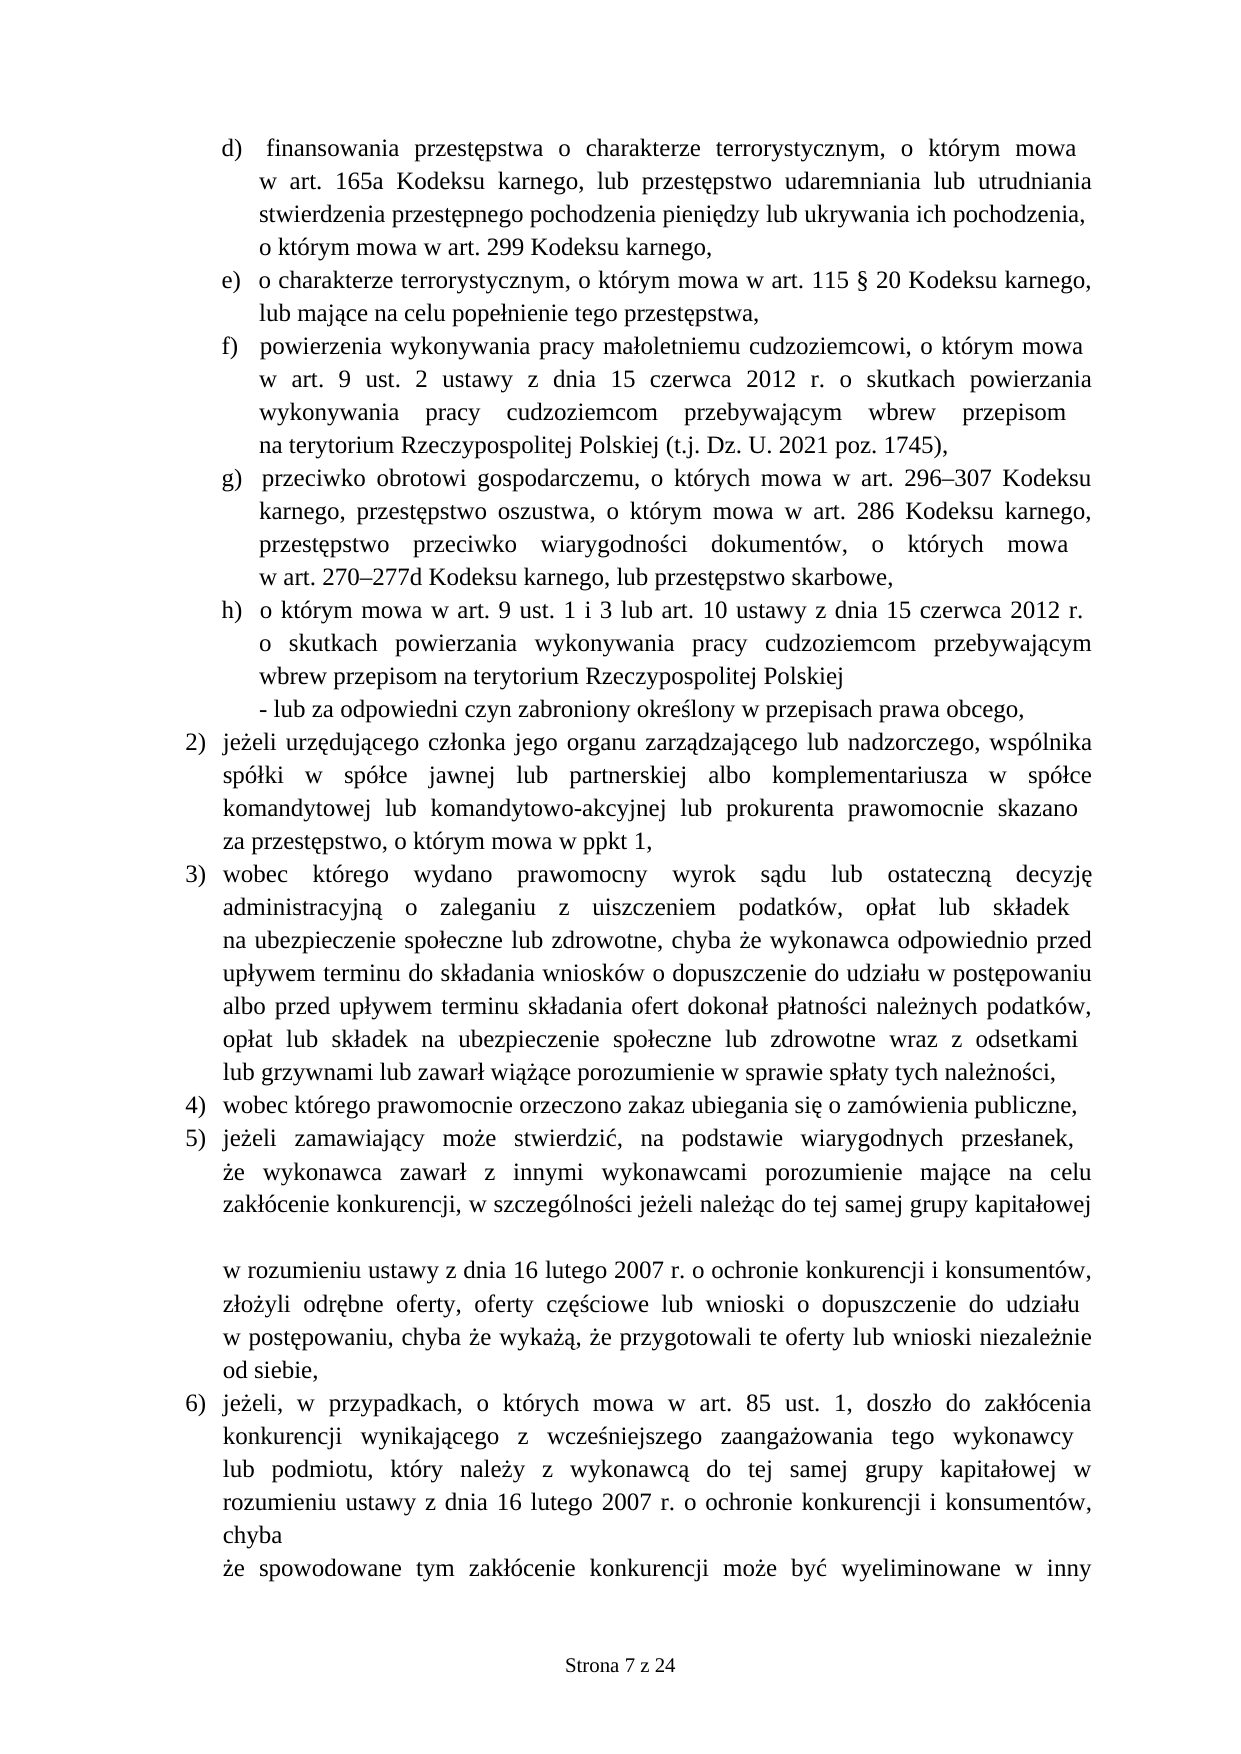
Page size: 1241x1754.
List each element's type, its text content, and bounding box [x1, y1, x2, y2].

list finansowania przestępstwa o charakterze terrorystycznym, o którym mowa w art. 165a Kodeksu karnego, lub przestępstwo udaremniania lub utrudniania stwierdzenia przestępnego pochodzenia pieniędzy lub ukrywania ich pochodzenia, o którym mowa w art. 299 Kodeksu karnego, [221, 133, 1093, 261]
list jeżeli zamawiający może stwierdzić, na podstawie wiarygodnych przesłanek, że wykonawca zawarł z innymi wykonawcami porozumienie mające na celu zakłócenie konkurencji, w szczególności jeżeli należąc do tej samej grupy kapitałowej w rozumieniu ustawy z dnia 16 lutego 2007 r. o ochronie konkurencji i konsumentów, złożyli odrębne oferty, oferty częściowe lub wnioski o dopuszczenie do udziału w postępowaniu, chyba że wykażą, że przygotowali te oferty lub wnioski niezależnie od siebie, [185, 1123, 1093, 1383]
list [185, 1388, 1093, 1582]
list - lub za odpowiedni czyn zabroniony określony w przepisach prawa obcego, [259, 694, 1093, 723]
list o charakterze terrorystycznym, o którym mowa w art. 115 § 20 Kodeksu karnego, lub mające na celu popełnienie tego przestępstwa, [221, 265, 1093, 327]
list o którym mowa w art. 9 ust. 1 i 3 lub art. 10 ustawy z dnia 15 czerwca 2012 r. o skutkach powierzania wykonywania pracy cudzoziemcom przebywającym wbrew przepisom na terytorium Rzeczypospolitej Polskiej [221, 595, 1093, 690]
list jeżeli urzędującego członka jego organu zarządzającego lub nadzorczego, wspólnika spółki w spółce jawnej lub partnerskiej albo komplementariusza w spółce komandytowej lub komandytowo-akcyjnej lub prokurenta prawomocnie skazano za przestępstwo, o którym mowa w ppkt 1, [185, 727, 1093, 855]
list wobec którego wydano prawomocny wyrok sądu lub ostateczną decyzję administracyjną o zaleganiu z uiszczeniem podatków, opłat lub składek na ubezpieczenie społeczne lub zdrowotne, chyba że wykonawca odpowiednio przed upływem terminu do składania wniosków o dopuszczenie do udziału w postępowaniu albo przed upływem terminu składania ofert dokonał płatności należnych podatków, opłat lub składek na ubezpieczenie społeczne lub zdrowotne wraz z odsetkami lub grzywnami lub zawarł wiążące porozumienie w sprawie spłaty tych należności, [185, 859, 1093, 1086]
list powierzenia wykonywania pracy małoletniemu cudzoziemcowi, o którym mowa w art. 9 ust. 2 ustawy z dnia 15 czerwca 2012 r. o skutkach powierzania wykonywania pracy cudzoziemcom przebywającym wbrew przepisom na terytorium Rzeczypospolitej Polskiej (t.j. Dz. U. 2021 poz. 1745), [221, 331, 1093, 459]
list przeciwko obrotowi gospodarczemu, o których mowa w art. 296–307 Kodeksu karnego, przestępstwo oszustwa, o którym mowa w art. 286 Kodeksu karnego, przestępstwo przeciwko wiarygodności dokumentów, o których mowa w art. 270–277d Kodeksu karnego, lub przestępstwo skarbowe, [221, 463, 1093, 591]
list wobec którego prawomocnie orzeczono zakaz ubiegania się o zamówienia publiczne, [185, 1091, 1093, 1119]
